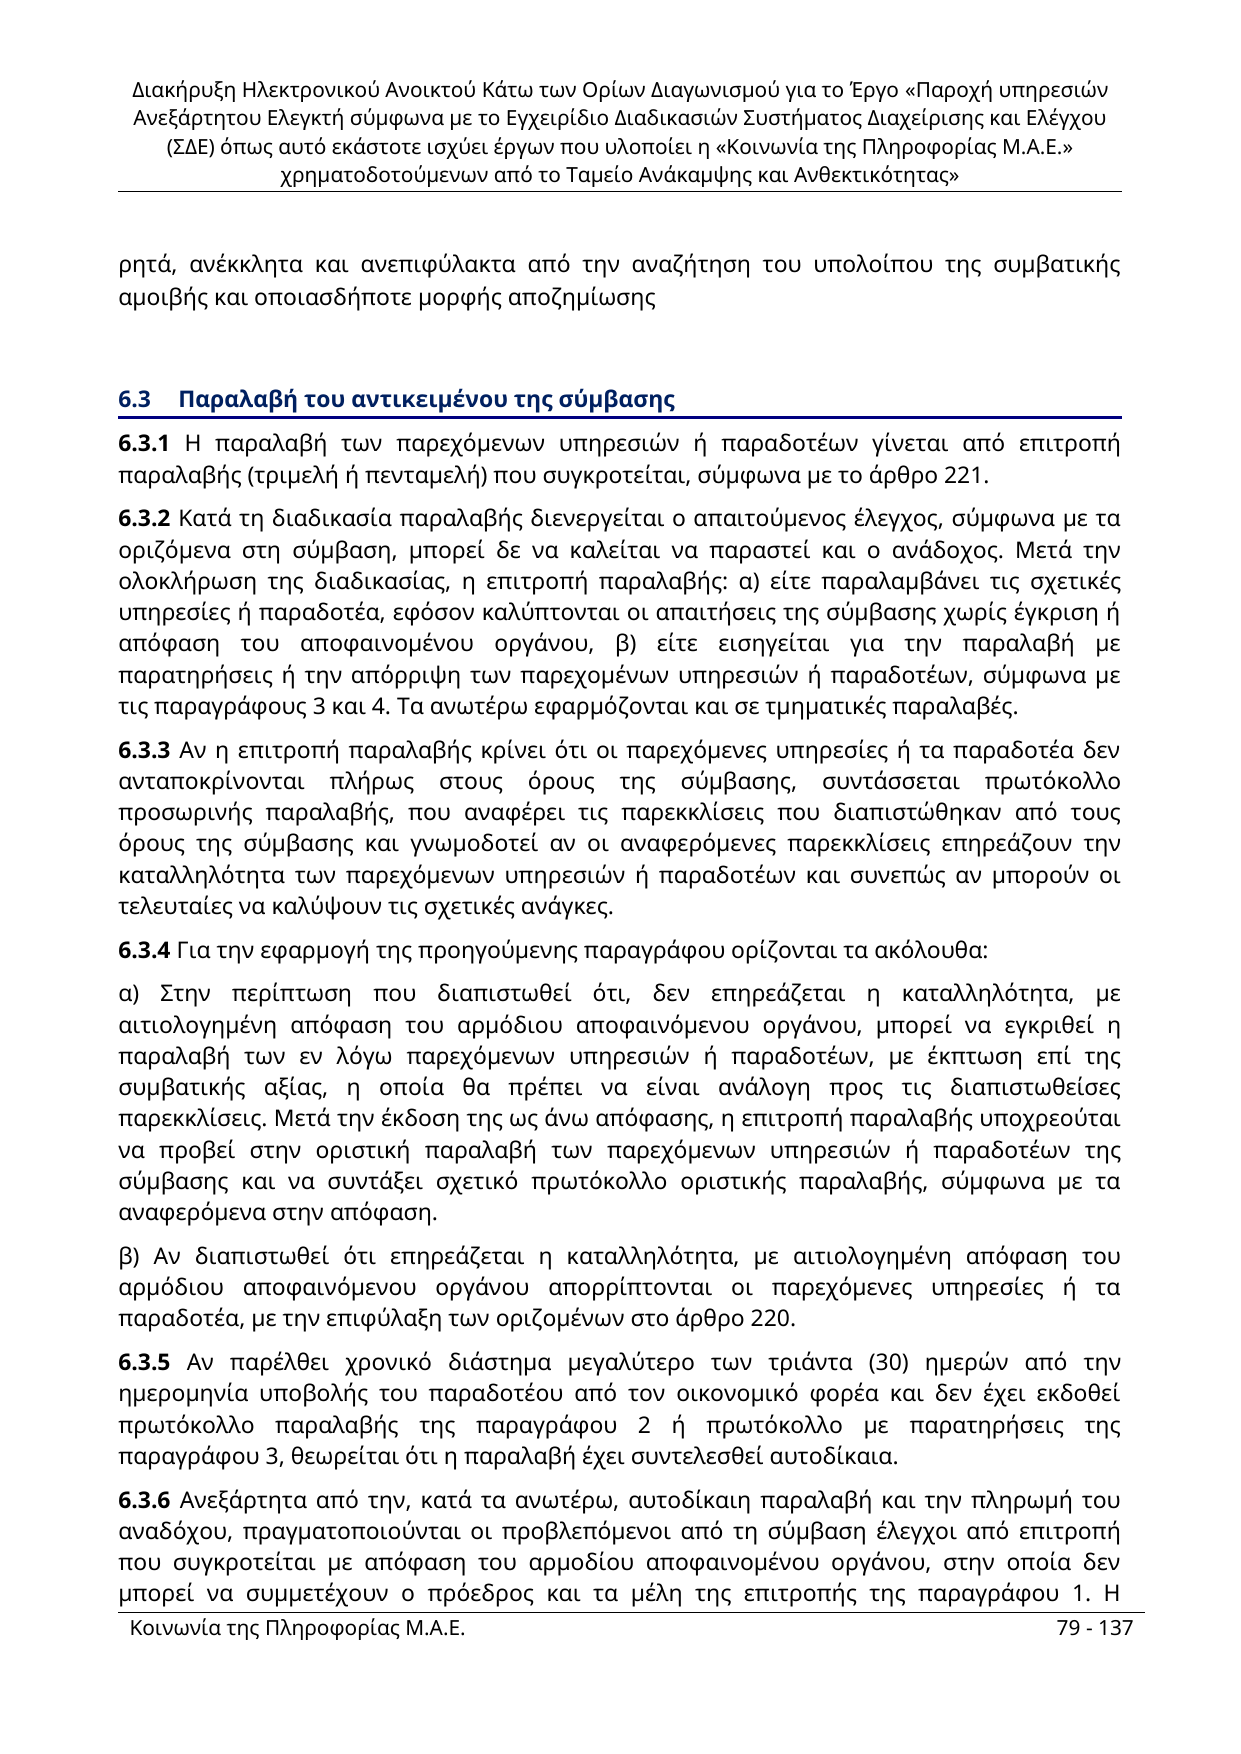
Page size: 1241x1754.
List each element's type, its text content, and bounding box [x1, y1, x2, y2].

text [118, 248, 1122, 312]
text 6.3.1 Η παραλαβή των παρεχόμενων υπηρεσιών ή παραδοτέων γίνεται από επιτροπή παραλαβής (τριμελή ή πενταμελή) που συγκροτείται, σύμφωνα με το άρθρο 221. [118, 427, 1122, 490]
text 6.3.4 Για την εφαρμογή της προηγούμενης παραγράφου ορίζονται τα ακόλουθα: [118, 933, 1122, 965]
subtitle Παραλαβή του αντικειμένου της σύμβασης [118, 382, 1122, 416]
text 6.3.5 Αν παρέλθει χρονικό διάστημα μεγαλύτερο των τριάντα (30) ημερών από την ημερομηνία υποβολής του παραδοτέου από τον οικονομικό φορέα και δεν έχει εκδοθεί πρωτόκολλο παραλαβής της παραγράφου 2 ή πρωτόκολλο με παρατηρήσεις της παραγράφου 3, θεωρείται ότι η παραλαβή έχει συντελεσθεί αυτοδίκαια. [118, 1346, 1122, 1471]
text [118, 1483, 1122, 1608]
text β) Αν διαπιστωθεί ότι επηρεάζεται η καταλληλότητα, με αιτιολογημένη απόφαση του αρμόδιου αποφαινόμενου οργάνου απορρίπτονται οι παρεχόμενες υπηρεσίες ή τα παραδοτέα, με την επιφύλαξη των οριζομένων στο άρθρο 220. [118, 1240, 1122, 1333]
text 6.3.3 Αν η επιτροπή παραλαβής κρίνει ότι οι παρεχόμενες υπηρεσίες ή τα παραδοτέα δεν ανταποκρίνονται πλήρως στους όρους της σύμβασης, συντάσσεται πρωτόκολλο προσωρινής παραλαβής, που αναφέρει τις παρεκκλίσεις που διαπιστώθηκαν από τους όρους της σύμβασης και γνωμοδοτεί αν οι αναφερόμενες παρεκκλίσεις επηρεάζουν την καταλληλότητα των παρεχόμενων υπηρεσιών ή παραδοτέων και συνεπώς αν μπορούν οι τελευταίες να καλύψουν τις σχετικές ανάγκες. [118, 733, 1122, 921]
text 6.3.2 Κατά τη διαδικασία παραλαβής διενεργείται ο απαιτούμενος έλεγχος, σύμφωνα με τα οριζόμενα στη σύμβαση, μπορεί δε να καλείται να παραστεί και ο ανάδοχος. Μετά την ολοκλήρωση της διαδικασίας, η επιτροπή παραλαβής: α) είτε παραλαμβάνει τις σχετικές υπηρεσίες ή παραδοτέα, εφόσον καλύπτονται οι απαιτήσεις της σύμβασης χωρίς έγκριση ή απόφαση του αποφαινομένου οργάνου, β) είτε εισηγείται για την παραλαβή με παρατηρήσεις ή την απόρριψη των παρεχομένων υπηρεσιών ή παραδοτέων, σύμφωνα με τις παραγράφους 3 και 4. Τα ανωτέρω εφαρμόζονται και σε τμηματικές παραλαβές. [118, 502, 1122, 721]
text α) Στην περίπτωση που διαπιστωθεί ότι, δεν επηρεάζεται η καταλληλότητα, με αιτιολογημένη απόφαση του αρμόδιου αποφαινόμενου οργάνου, μπορεί να εγκριθεί η παραλαβή των εν λόγω παρεχόμενων υπηρεσιών ή παραδοτέων, με έκπτωση επί της συμβατικής αξίας, η οποία θα πρέπει να είναι ανάλογη προς τις διαπιστωθείσες παρεκκλίσεις. Μετά την έκδοση της ως άνω απόφασης, η επιτροπή παραλαβής υποχρεούται να προβεί στην οριστική παραλαβή των παρεχόμενων υπηρεσιών ή παραδοτέων της σύμβασης και να συντάξει σχετικό πρωτόκολλο οριστικής παραλαβής, σύμφωνα με τα αναφερόμενα στην απόφαση. [118, 977, 1122, 1227]
